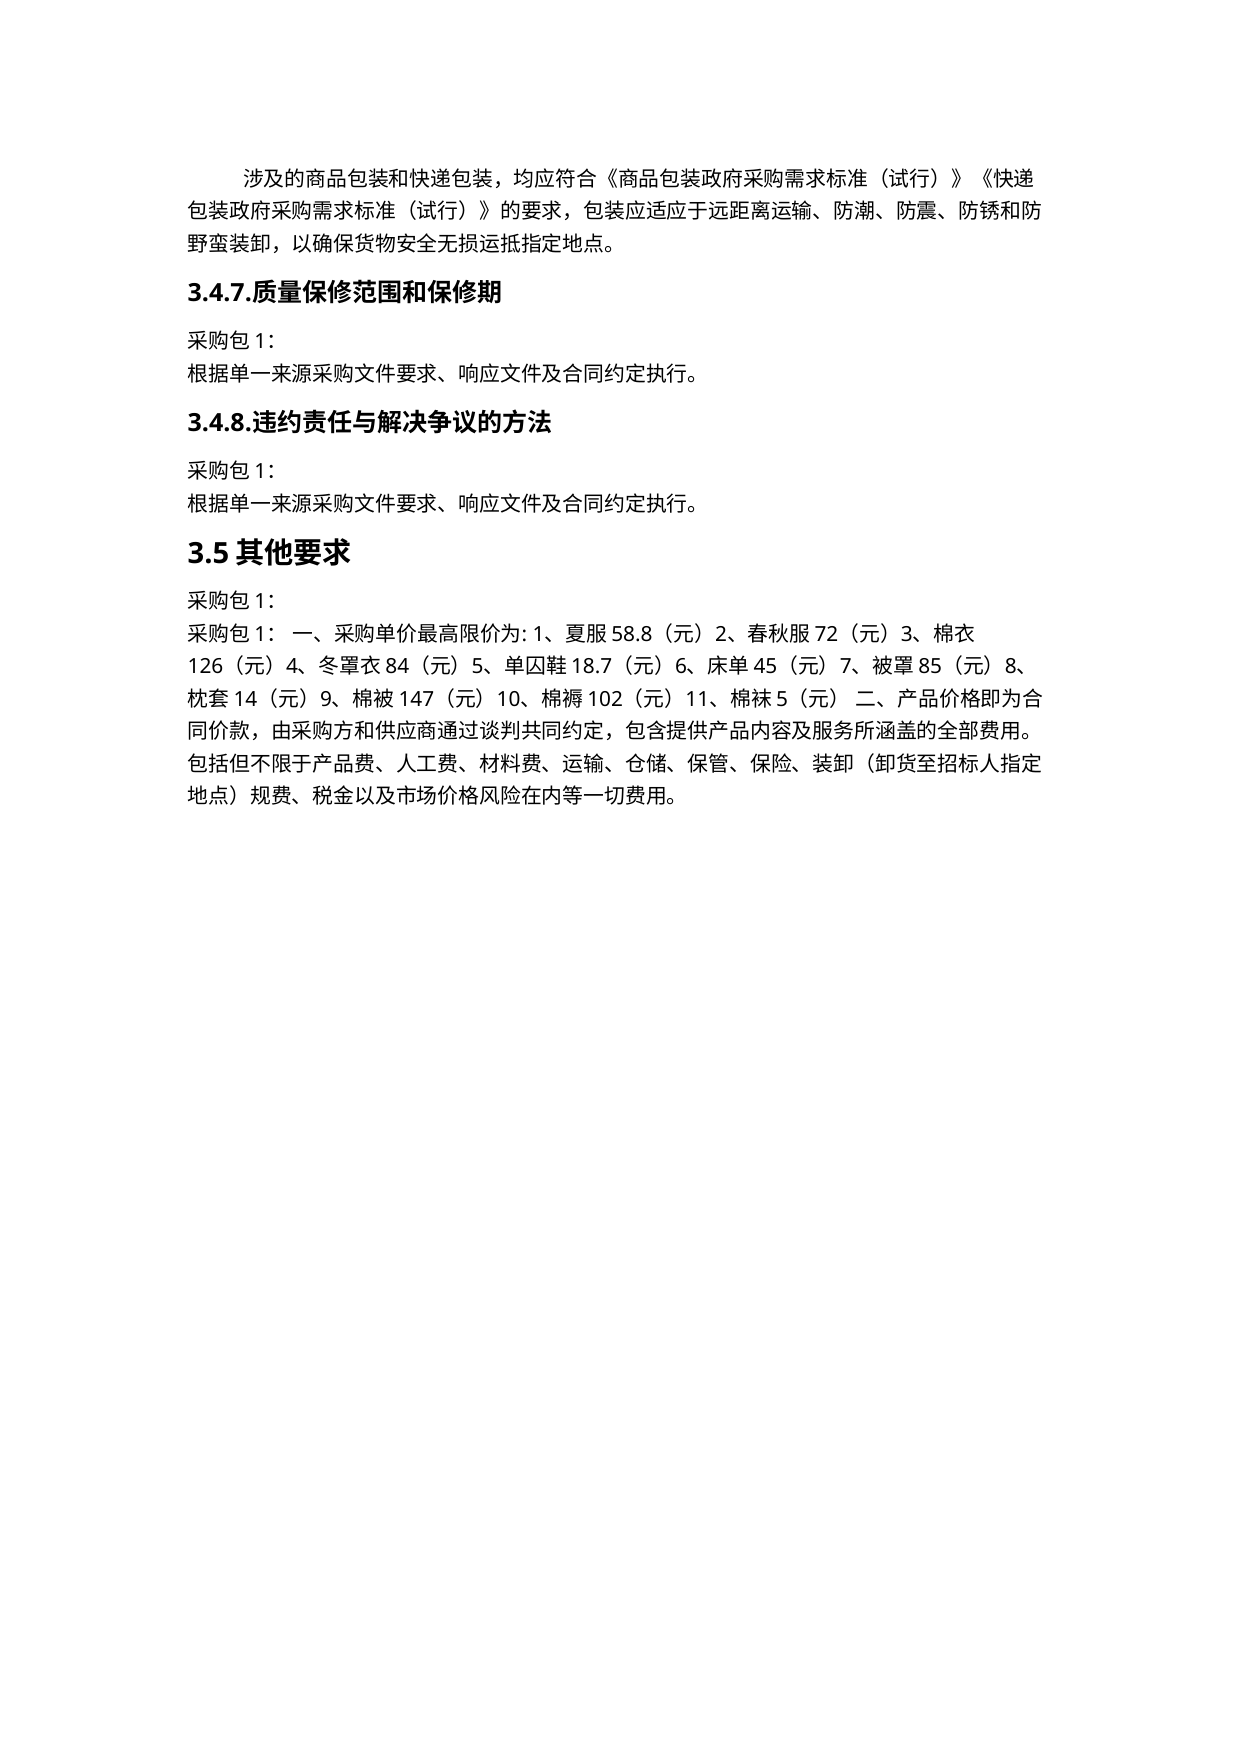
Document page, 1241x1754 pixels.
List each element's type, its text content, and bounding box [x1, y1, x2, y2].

text 采购包1： 一、采购单价最高限价为: 1、夏服58.8（元）2、春秋服72（元）3、棉衣126（元）4、冬罩衣84（元）5、单囚鞋18.7（元）6、床单45（元）7、被罩85（元）8、枕套14（元）9、棉被147（元）10、棉褥102（元）11、棉袜5（元） 二、产品价格即为合同价款，由采购方和供应商通过谈判共同约定，包含提供产品内容及服务所涵盖的全部费用。包括但不限于产品费、人工费、材料费、运输、仓储、保管、保险、装卸（卸货至招标人指定地点）规费、税金以及市场价格风险在内等一切费用。 [187, 617, 1053, 812]
text 根据单一来源采购文件要求、响应文件及合同约定执行。 [187, 487, 1053, 519]
text 根据单一来源采购文件要求、响应文件及合同约定执行。 [187, 357, 1053, 389]
text 采购包1： [187, 584, 1053, 617]
text 3.4.8.违约责任与解决争议的方法 [187, 389, 1053, 454]
text 3.5其他要求 [187, 519, 1053, 584]
text 涉及的商品包装和快递包装，均应符合《商品包装政府采购需求标准（试行）》《快递包装政府采购需求标准（试行）》的要求，包装应适应于远距离运输、防潮、防震、防锈和防野蛮装卸，以确保货物安全无损运抵指定地点。 [187, 162, 1053, 259]
text 采购包1： [187, 454, 1053, 487]
text 3.4.7.质量保修范围和保修期 [187, 259, 1053, 324]
text 采购包1： [187, 324, 1053, 357]
